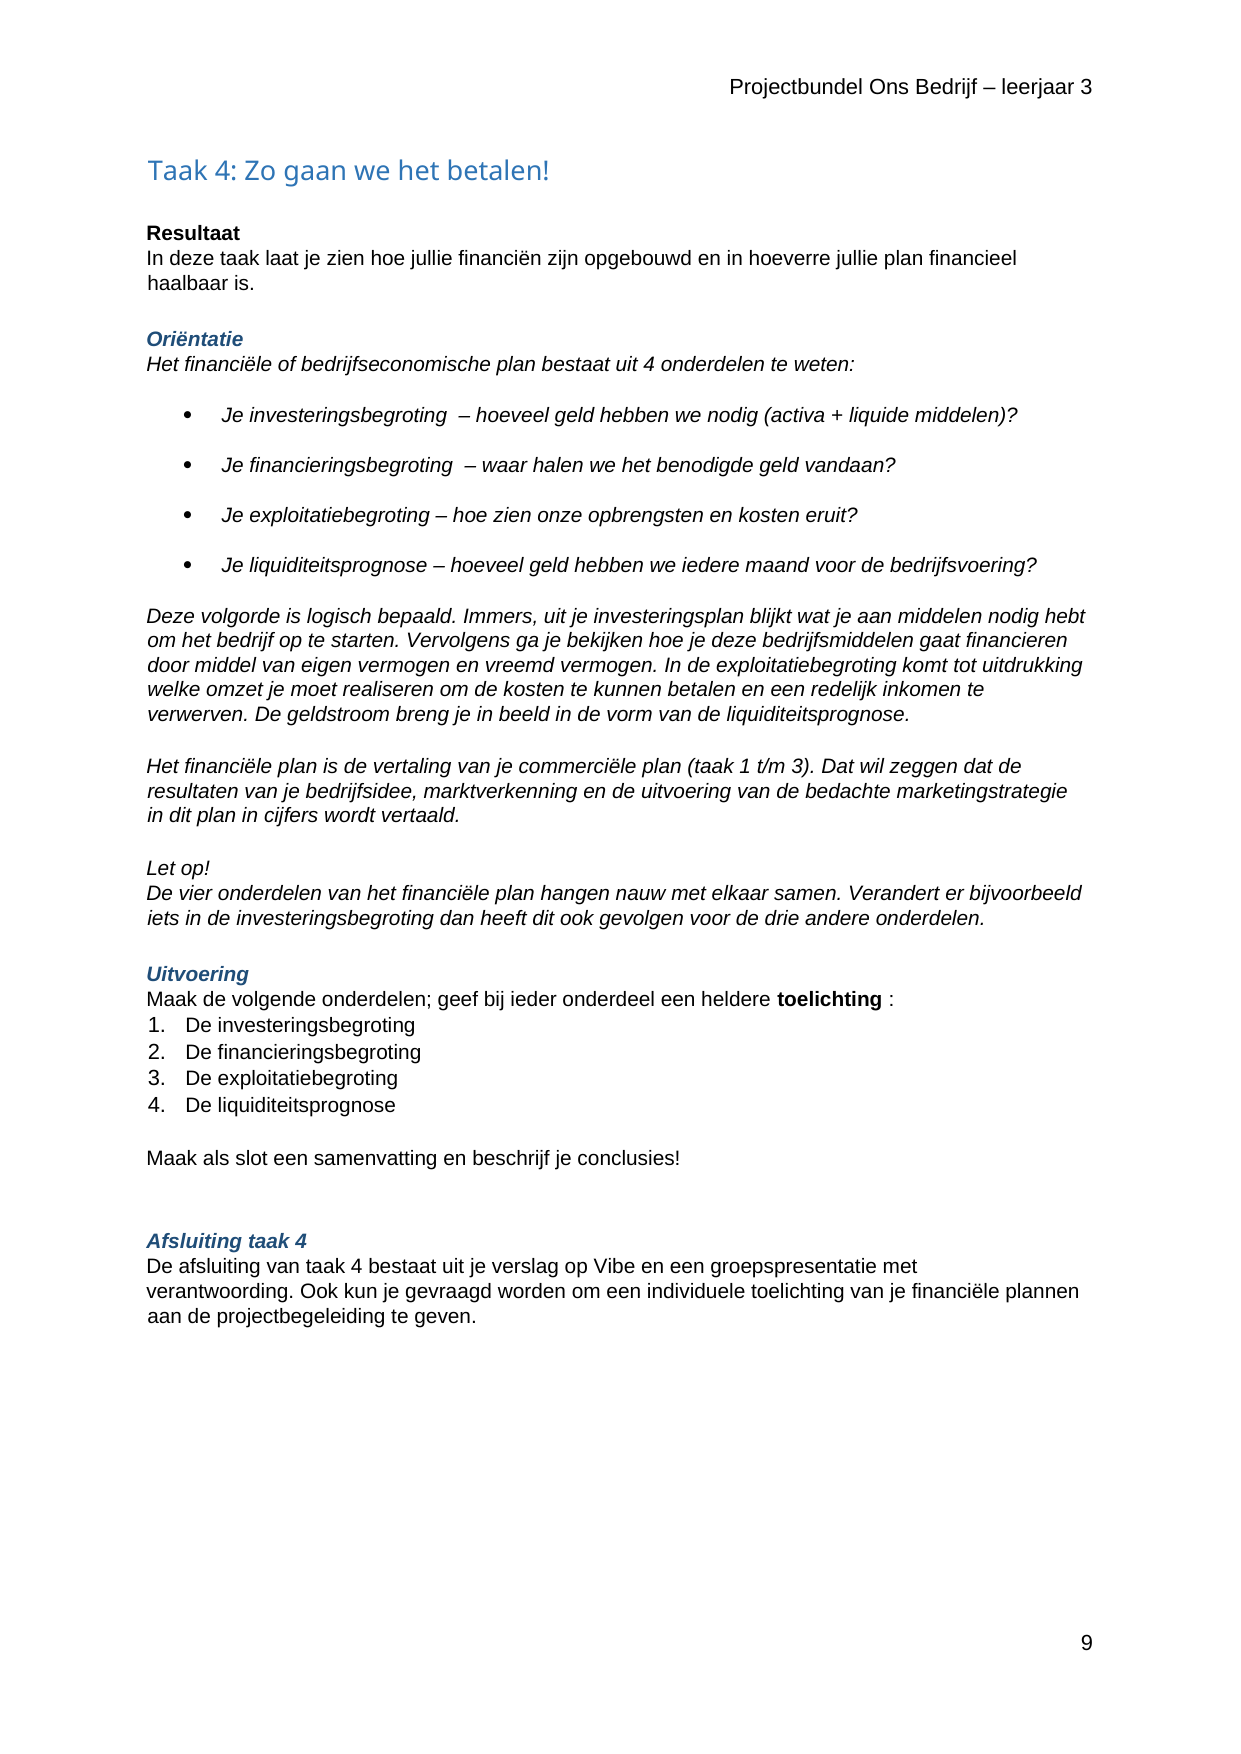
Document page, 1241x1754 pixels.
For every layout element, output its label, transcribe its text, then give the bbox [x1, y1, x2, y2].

text Let op! [146, 856, 1092, 879]
text Deze volgorde is logisch bepaald. Immers, uit je investeringsplan blijkt wat je aan middelen nodig hebt om het bedrijf op te starten. Vervolgens ga je bekijken hoe je deze bedrijfsmiddelen gaat financieren door middel van eigen vermogen en vreemd vermogen. In de exploitatiebegroting komt tot uitdrukking welke omzet je moet realiseren om de kosten te kunnen betalen en een redelijk inkomen te verwerven. De geldstroom breng je in beeld in de vorm van de liquiditeitsprognose. [146, 603, 1092, 726]
subtitle Resultaat [146, 221, 1093, 245]
text verantwoording. Ook kun je gevraagd worden om een individuele toelichting van je financiële plannen aan de projectbegeleiding te geven. [146, 1279, 1093, 1328]
text Maak de volgende onderdelen; geef bij ieder onderdeel een heldere toelichting : [146, 987, 1093, 1011]
list Je investeringsbegroting – hoeveel geld hebben we nodig (activa + liquide middelen)? [184, 403, 1092, 427]
list De financieringsbegroting [148, 1038, 1093, 1064]
text Het financiële of bedrijfseconomische plan bestaat uit 4 onderdelen te weten: [146, 352, 1092, 402]
text Het financiële plan is de vertaling van je commerciële plan (taak 1 t/m 3). Dat wil zeggen dat de resultaten van je bedrijfsidee, marktverkenning en de uitvoering van de bedachte marketingstrategie in dit plan in cijfers wordt vertaald. [146, 754, 1092, 827]
text Maak als slot een samenvatting en beschrijf je conclusies! [146, 1145, 1093, 1169]
list De investeringsbegroting [148, 1012, 1093, 1037]
subtitle Oriëntatie [146, 327, 1093, 351]
text In deze taak laat je zien hoe jullie financiën zijn opgebouwd en in hoeverre jullie plan financieel haalbaar is. [146, 246, 1093, 294]
subtitle Afsluiting taak 4 [146, 1229, 1093, 1253]
list De liquiditeitsprognose [148, 1092, 1093, 1117]
list Je financieringsbegroting – waar halen we het benodigde geld vandaan? [184, 453, 1092, 477]
list De exploitatiebegroting [148, 1065, 1093, 1090]
subtitle Uitvoering [146, 962, 1093, 986]
list Je exploitatiebegroting – hoe zien onze opbrengsten en kosten eruit? [184, 503, 1092, 527]
list Je liquiditeitsprognose – hoeveel geld hebben we iedere maand voor de bedrijfsvoering? [184, 553, 1092, 577]
text De vier onderdelen van het financiële plan hangen nauw met elkaar samen. Verandert er bijvoorbeeld iets in de investeringsbegroting dan heeft dit ook gevolgen voor de drie andere onderdelen. [146, 881, 1092, 929]
text De afsluiting van taak 4 bestaat uit je verslag op Vibe en een groepspresentatie met [146, 1254, 1093, 1278]
subtitle Taak 4: Zo gaan we het betalen! [148, 152, 1093, 189]
